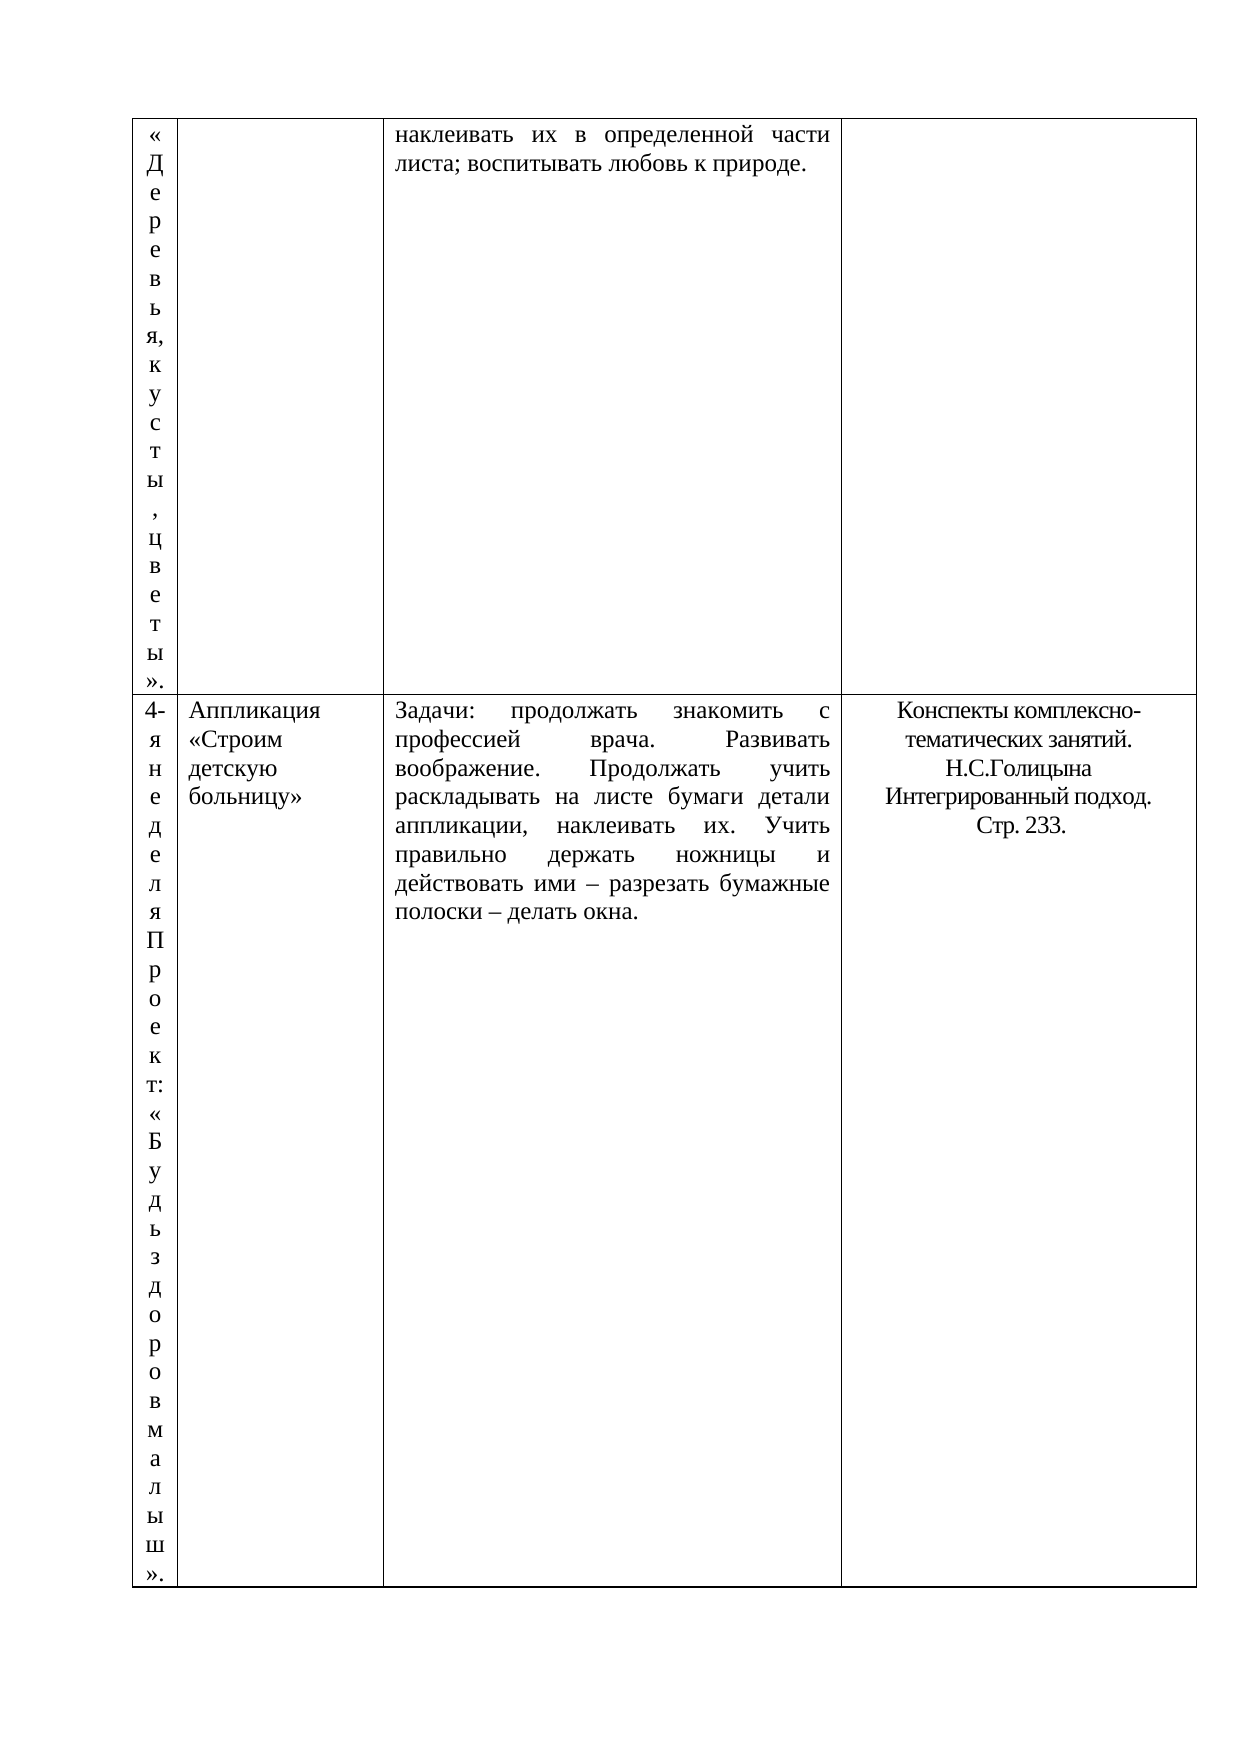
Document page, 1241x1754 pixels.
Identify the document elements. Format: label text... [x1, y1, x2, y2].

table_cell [178, 119, 383, 694]
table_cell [384, 119, 841, 694]
table_cell 4-я неделя Проект: «Будь здоров малыш». [133, 695, 177, 1586]
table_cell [133, 119, 177, 694]
table_cell Аппликация «Строим детскую больницу» [178, 695, 383, 1586]
table_cell Конспекты комплексно-тематических занятий. Н.С.Голицына Интегрированный подход. Стр. 233. [842, 695, 1196, 1586]
table_cell Задачи: продолжать знакомить с профессией врача. Развивать воображение. Продолжать учить раскладывать на листе бумаги детали аппликации, наклеивать их. Учить правильно держать ножницы и действовать ими – разрезать бумажные полоски – делать окна. [384, 695, 841, 1586]
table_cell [842, 119, 1196, 694]
